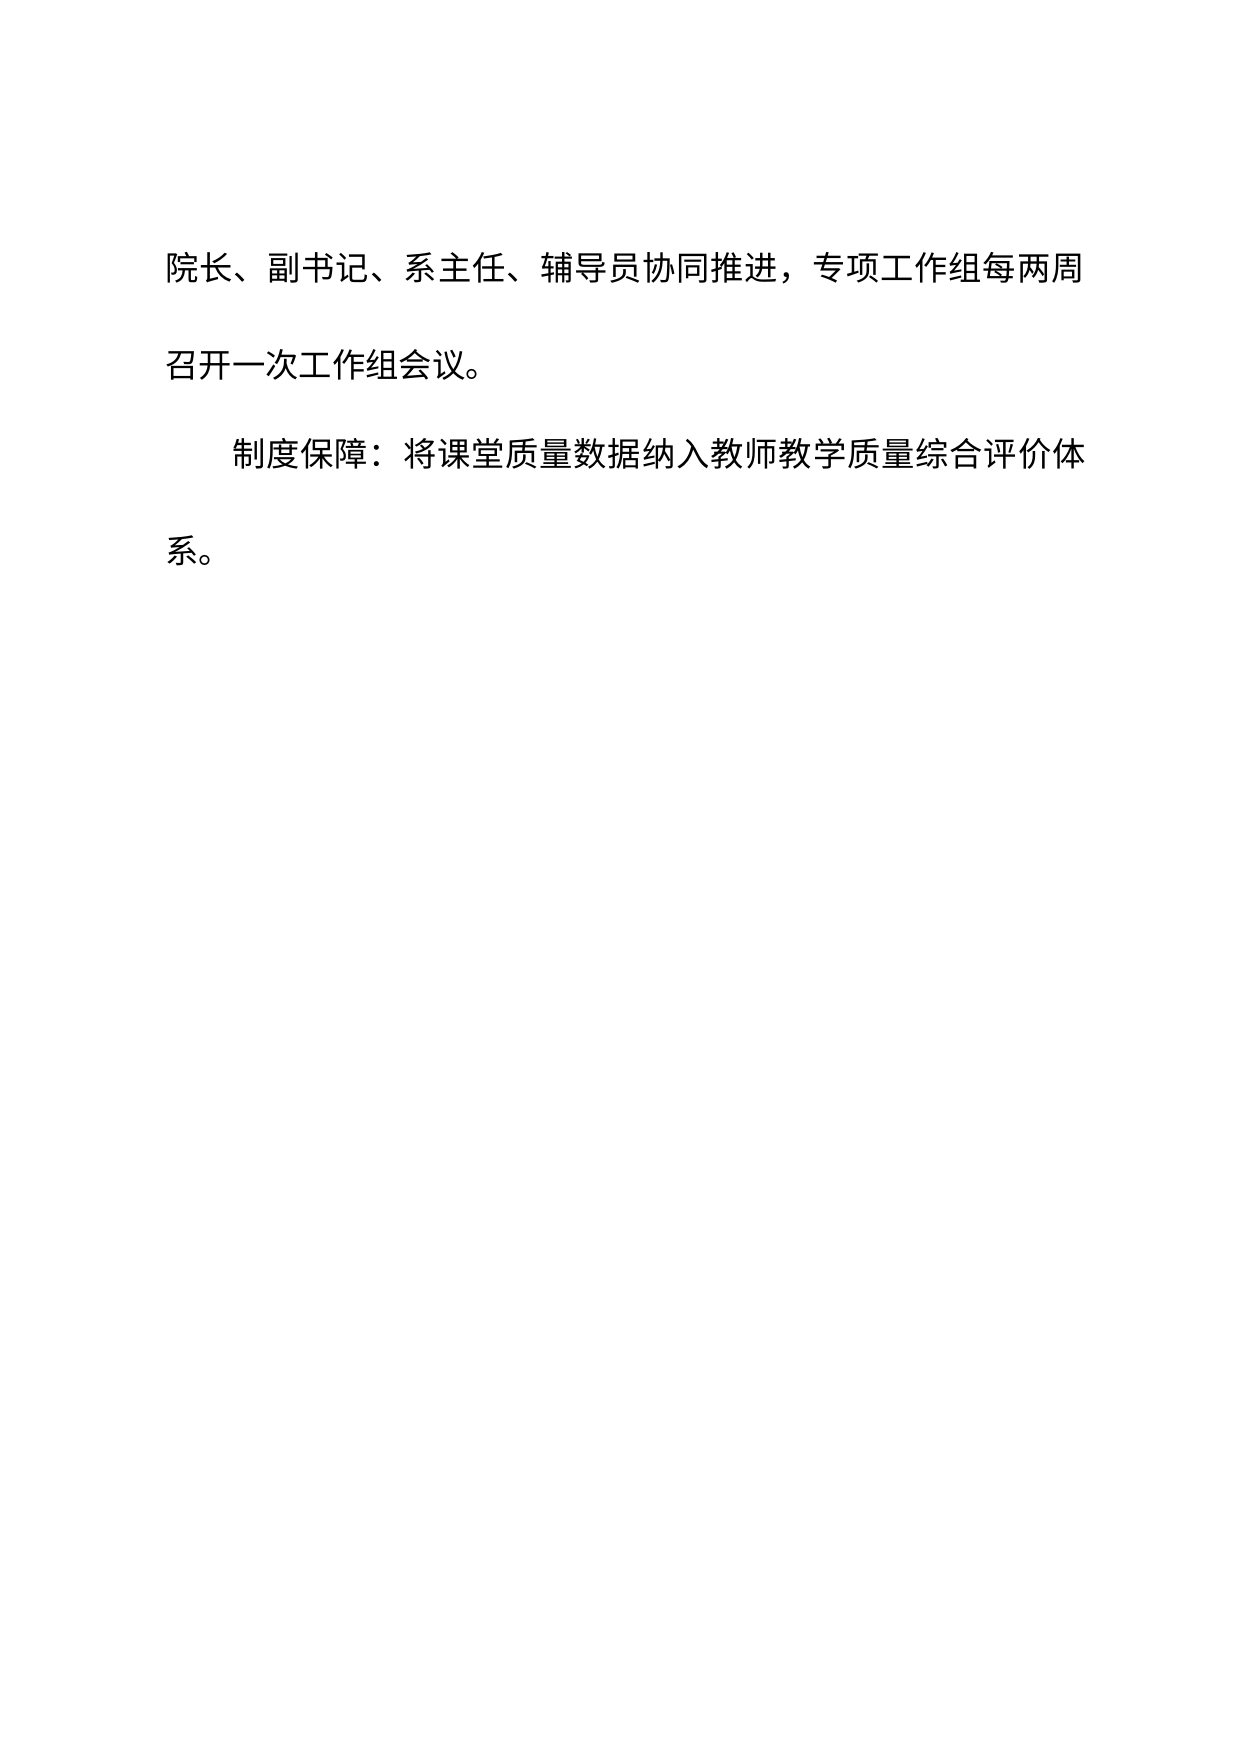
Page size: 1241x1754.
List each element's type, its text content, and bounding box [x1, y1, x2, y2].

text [165, 233, 1087, 395]
text 制度保障：将课堂质量数据纳入教师教学质量综合评价体系。 [165, 419, 1087, 582]
